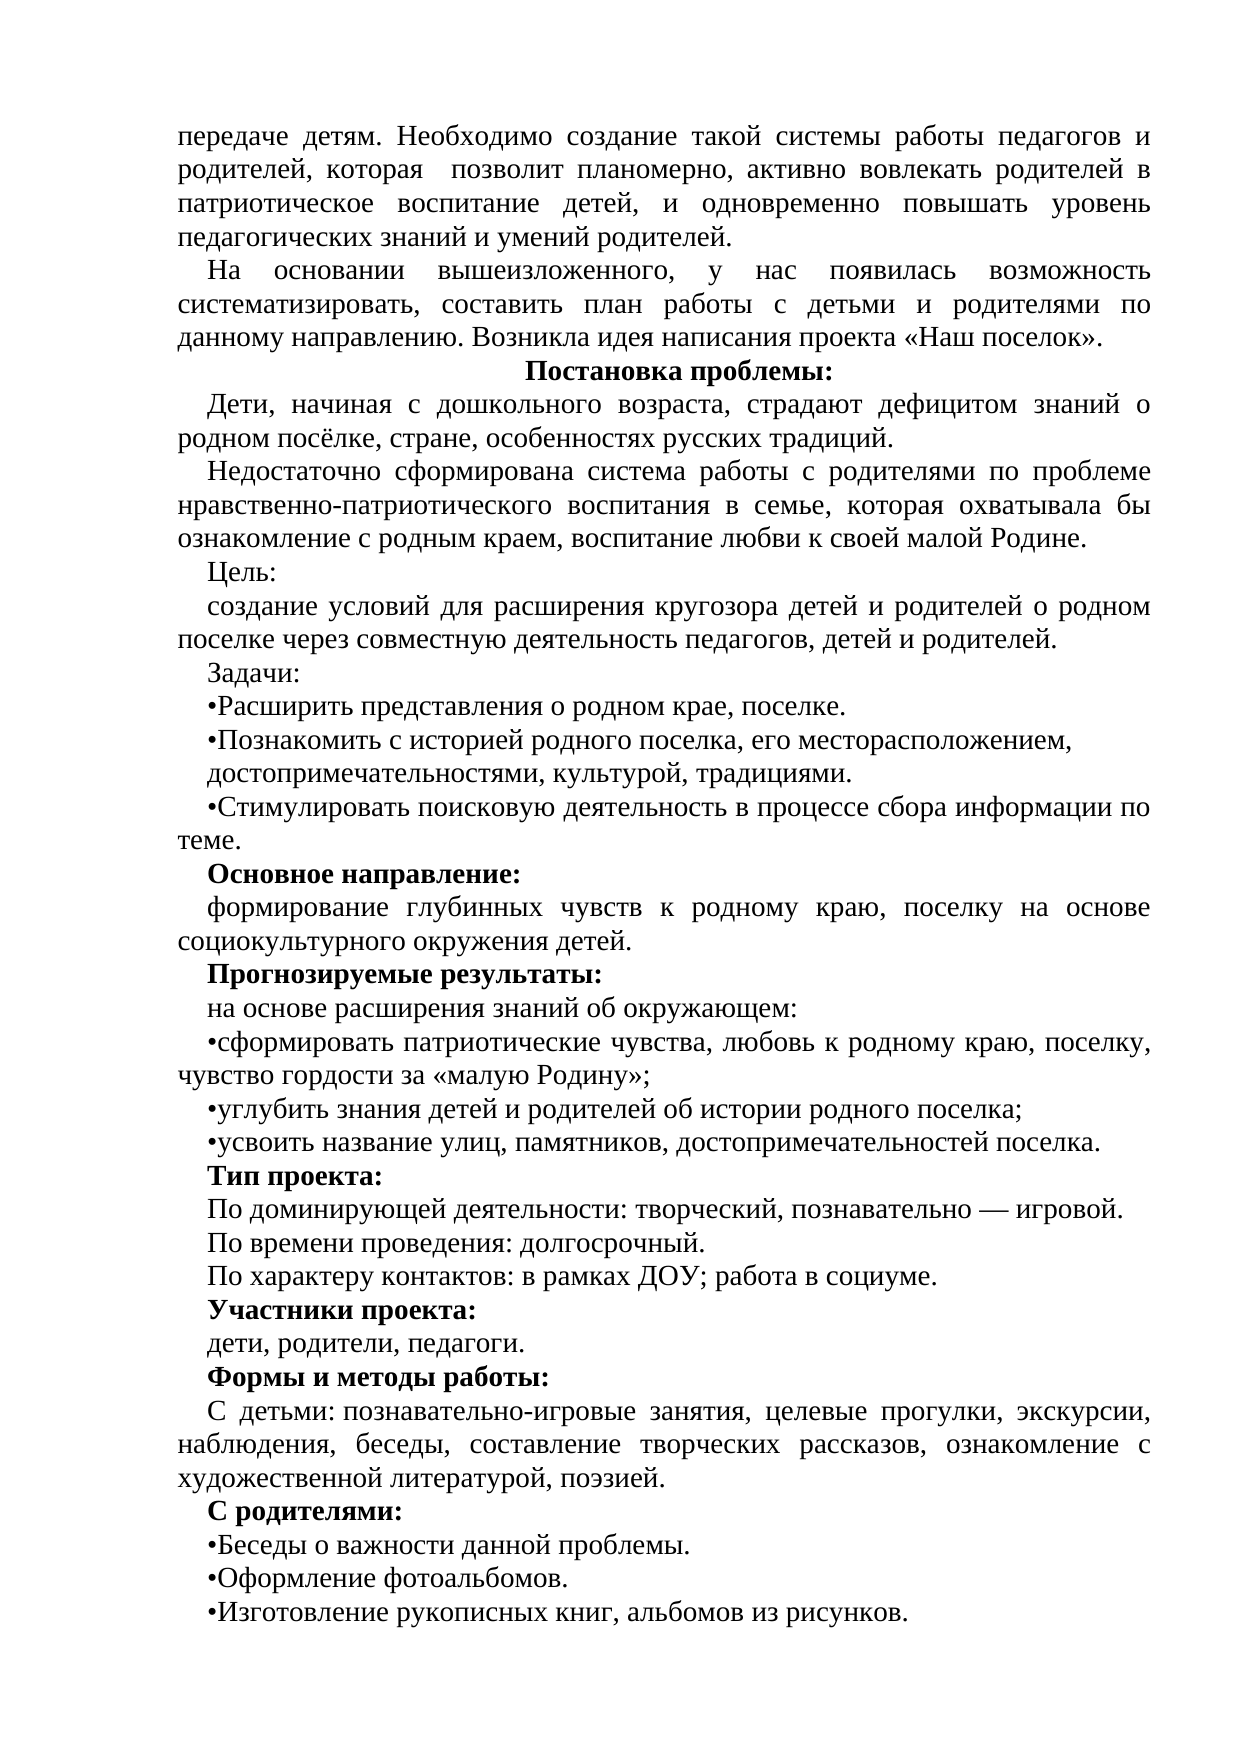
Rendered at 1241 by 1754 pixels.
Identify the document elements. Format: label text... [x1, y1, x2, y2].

text •усвоить название улиц, памятников, достопримечательностей поселка. [177, 1124, 1152, 1158]
text На основании вышеизложенного, у нас появилась возможность систематизировать, составить план работы с детьми и родителями по данному направлению. Возникла идея написания проекта «Наш поселок». [177, 252, 1152, 353]
text С детьми: познавательно-игровые занятия, целевые прогулки, экскурсии, наблюдения, беседы, составление творческих рассказов, ознакомление с художественной литературой, поэзией. [177, 1393, 1152, 1493]
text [177, 118, 1152, 252]
text •Беседы о важности данной проблемы. [177, 1527, 1152, 1560]
text •Оформление фотоальбомов. [177, 1560, 1152, 1594]
text создание условий для расширения кругозора детей и родителей о родном поселке через совместную деятельность педагогов, детей и родителей. [177, 588, 1152, 655]
text Основное направление: [177, 856, 1152, 889]
text достопримечательностями, культурой, традициями. [177, 755, 1152, 789]
text •Изготовление рукописных книг, альбомов из рисунков. [177, 1594, 1152, 1627]
text Цель: [177, 554, 1152, 588]
text Прогнозируемые результаты: [177, 957, 1152, 990]
text •углубить знания детей и родителей об истории родного поселка; [177, 1091, 1152, 1124]
text По доминирующей деятельности: творческий, познавательно — игровой. [177, 1191, 1152, 1225]
text С родителями: [177, 1493, 1152, 1527]
text •сформировать патриотические чувства, любовь к родному краю, поселку, чувство гордости за «малую Родину»; [177, 1024, 1152, 1091]
text на основе расширения знаний об окружающем: [177, 990, 1152, 1024]
text Задачи: [177, 655, 1152, 688]
text Участники проекта: [177, 1292, 1152, 1326]
text Постановка проблемы: [177, 353, 1152, 386]
text Дети, начиная с дошкольного возраста, страдают дефицитом знаний о родном посёлке, стране, особенностях русских традиций. [177, 386, 1152, 453]
text •Познакомить с историей родного поселка, его месторасположением, [177, 722, 1152, 755]
text •Расширить представления о родном крае, поселке. [177, 688, 1152, 722]
text По характеру контактов: в рамках ДОУ; работа в социуме. [177, 1258, 1152, 1292]
text По времени проведения: долгосрочный. [177, 1225, 1152, 1258]
text дети, родители, педагоги. [177, 1326, 1152, 1359]
text Тип проекта: [177, 1158, 1152, 1191]
text •Стимулировать поисковую деятельность в процессе сбора информации по теме. [177, 789, 1152, 856]
text формирование глубинных чувств к родному краю, поселку на основе социокультурного окружения детей. [177, 889, 1152, 957]
text Недостаточно сформирована система работы с родителями по проблеме нравственно-патриотического воспитания в семье, которая охватывала бы ознакомление с родным краем, воспитание любви к своей малой Родине. [177, 453, 1152, 554]
text Формы и методы работы: [177, 1359, 1152, 1393]
